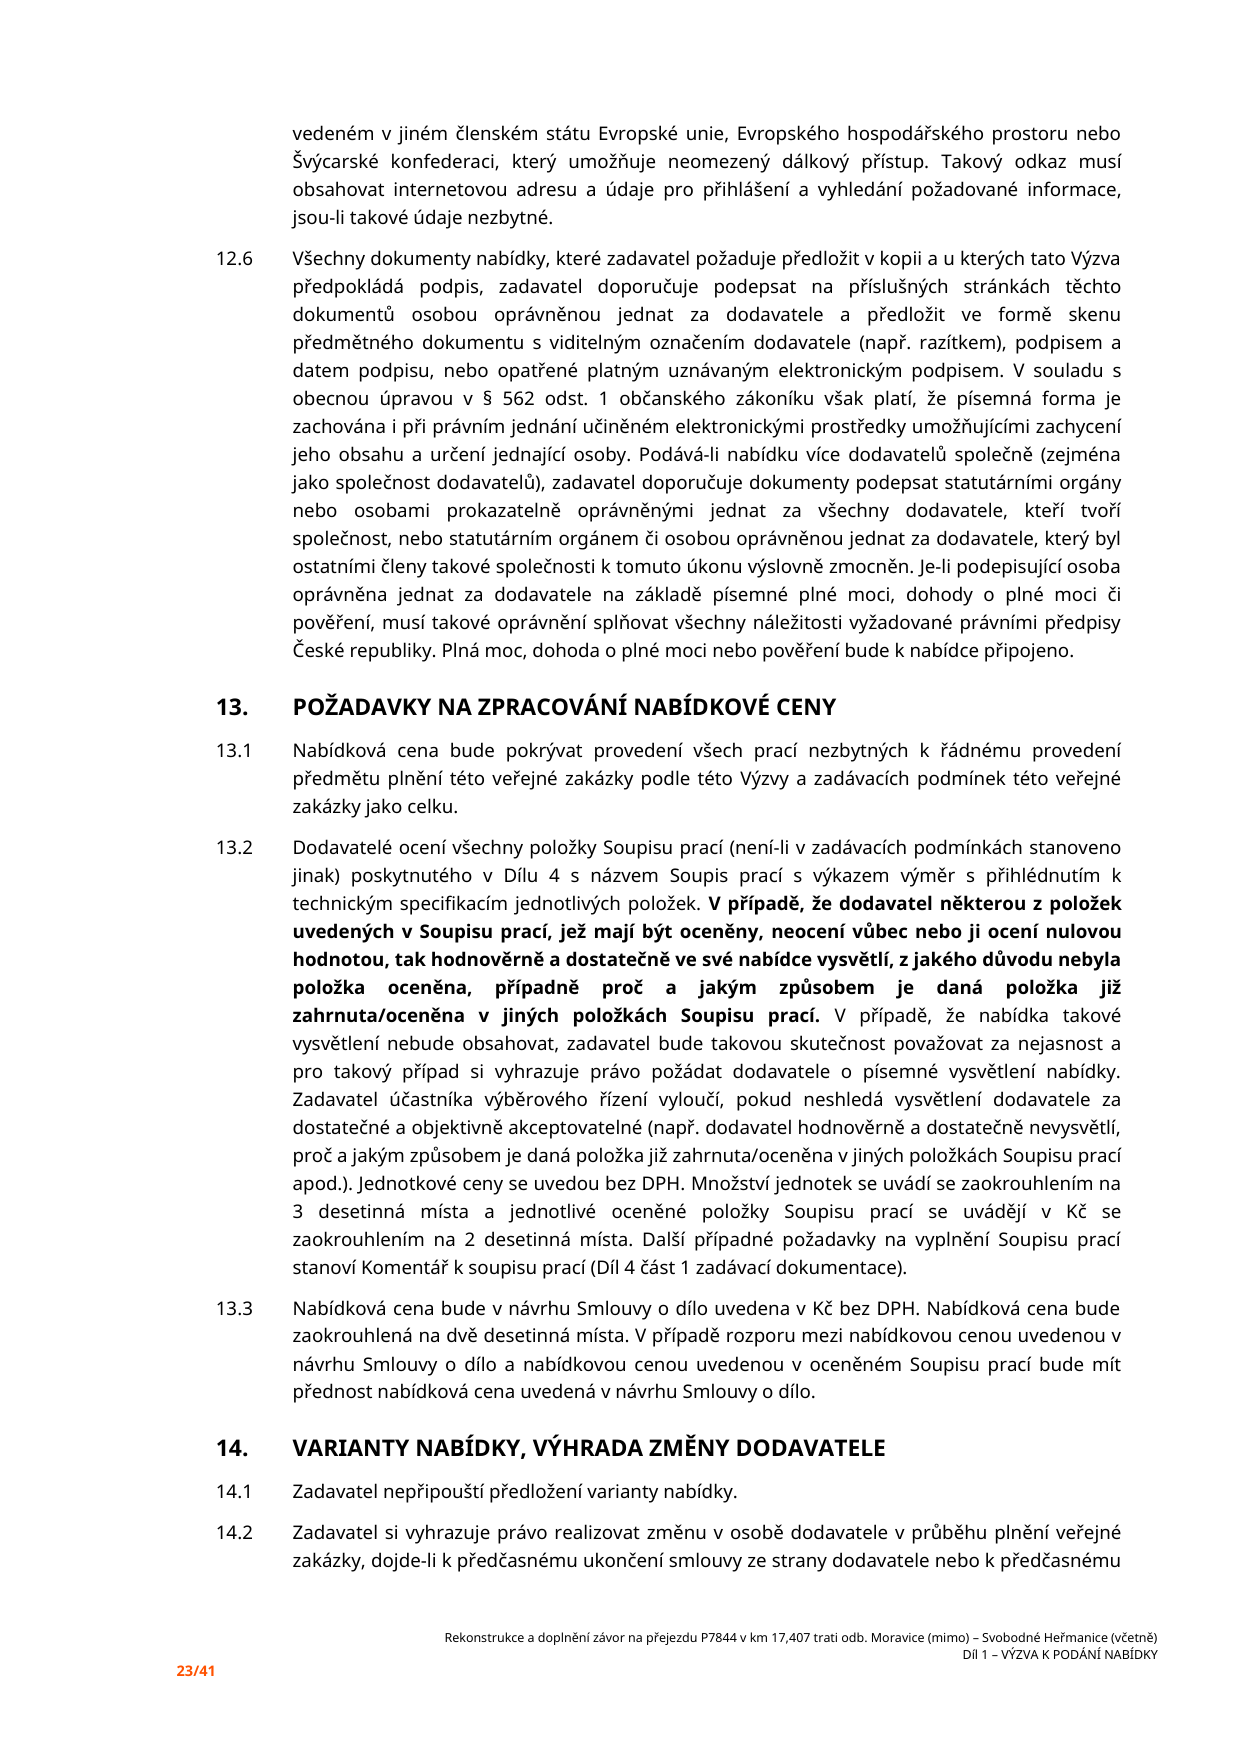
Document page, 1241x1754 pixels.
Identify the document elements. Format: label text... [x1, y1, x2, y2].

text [216, 121, 1122, 230]
text Zadavatel nepřipouští předložení varianty nabídky. [216, 1479, 1122, 1504]
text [216, 1519, 1122, 1573]
text VARIANTY NABÍDKY, VÝHRADA ZMĚNY DODAVATELE [216, 1432, 1122, 1463]
text POŽADAVKY NA ZPRACOVÁNÍ NABÍDKOVÉ CENY [216, 691, 1122, 722]
text Nabídková cena bude v návrhu Smlouvy o dílo uvedena v Kč bez DPH. Nabídková cena bude zaokrouhlená na dvě desetinná místa. V případě rozporu mezi nabídkovou cenou uvedenou v návrhu Smlouvy o dílo a nabídkovou cenou uvedenou v oceněném Soupisu prací bude mít přednost nabídková cena uvedená v návrhu Smlouvy o dílo. [216, 1295, 1122, 1404]
text Všechny dokumenty nabídky, které zadavatel požaduje předložit v kopii a u kterých tato Výzva předpokládá podpis, zadavatel doporučuje podepsat na příslušných stránkách těchto dokumentů osobou oprávněnou jednat za dodavatele a předložit ve formě skenu předmětného dokumentu s viditelným označením dodavatele (např. razítkem), podpisem a datem podpisu, nebo opatřené platným uznávaným elektronickým podpisem. V souladu s obecnou úpravou v § 562 odst. 1 občanského zákoníku však platí, že písemná forma je zachována i při právním jednání učiněném elektronickými prostředky umožňujícími zachycení jeho obsahu a určení jednající osoby. Podává-li nabídku více dodavatelů společně (zejména jako společnost dodavatelů), zadavatel doporučuje dokumenty podepsat statutárními orgány nebo osobami prokazatelně oprávněnými jednat za všechny dodavatele, kteří tvoří společnost, nebo statutárním orgánem či osobou oprávněnou jednat za dodavatele, který byl ostatními členy takové společnosti k tomuto úkonu výslovně zmocněn. Je-li podepisující osoba oprávněna jednat za dodavatele na základě písemné plné moci, dohody o plné moci či pověření, musí takové oprávnění splňovat všechny náležitosti vyžadované právními předpisy České republiky. Plná moc, dohoda o plné moci nebo pověření bude k nabídce připojeno. [216, 245, 1122, 663]
text Dodavatelé ocení všechny položky Soupisu prací (není-li v zadávacích podmínkách stanoveno jinak) poskytnutého v Dílu 4 s názvem Soupis prací s výkazem výměr s přihlédnutím k technickým specifikacím jednotlivých položek. V případě, že dodavatel některou z položek uvedených v Soupisu prací, jež mají být oceněny, neocení vůbec nebo ji ocení nulovou hodnotou, tak hodnověrně a dostatečně ve své nabídce vysvětlí, z jakého důvodu nebyla položka oceněna, případně proč a jakým způsobem je daná položka již zahrnuta/oceněna v jiných položkách Soupisu prací. V případě, že nabídka takové vysvětlení nebude obsahovat, zadavatel bude takovou skutečnost považovat za nejasnost a pro takový případ si vyhrazuje právo požádat dodavatele o písemné vysvětlení nabídky. Zadavatel účastníka výběrového řízení vyloučí, pokud neshledá vysvětlení dodavatele za dostatečné a objektivně akceptovatelné (např. dodavatel hodnověrně a dostatečně nevysvětlí, proč a jakým způsobem je daná položka již zahrnuta/oceněna v jiných položkách Soupisu prací apod.). Jednotkové ceny se uvedou bez DPH. Množství jednotek se uvádí se zaokrouhlením na 3 desetinná místa a jednotlivé oceněné položky Soupisu prací se uvádějí v Kč se zaokrouhlením na 2 desetinná místa. Další případné požadavky na vyplnění Soupisu prací stanoví Komentář k soupisu prací (Díl 4 část 1 zadávací dokumentace). [216, 834, 1122, 1280]
text Nabídková cena bude pokrývat provedení všech prací nezbytných k řádnému provedení předmětu plnění této veřejné zakázky podle této Výzvy a zadávacích podmínek této veřejné zakázky jako celku. [216, 737, 1122, 819]
